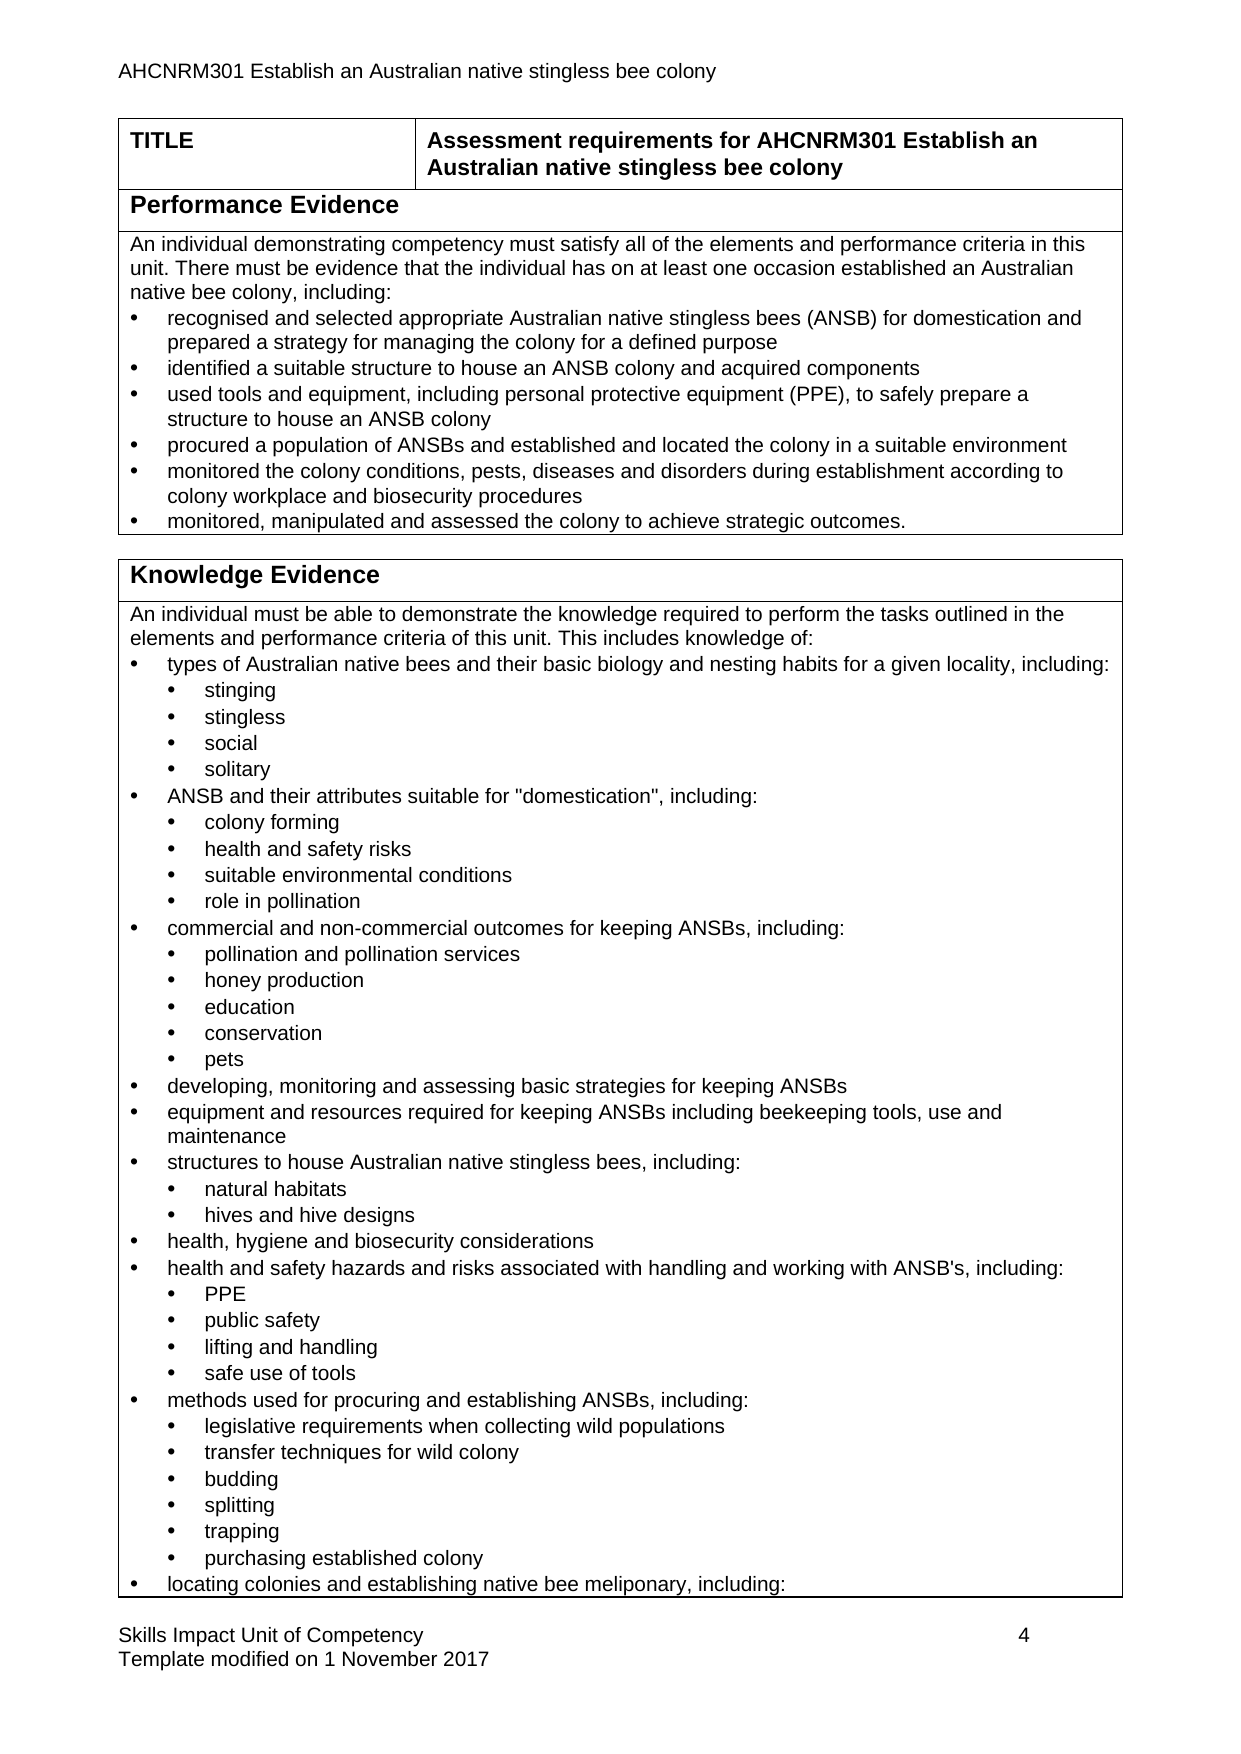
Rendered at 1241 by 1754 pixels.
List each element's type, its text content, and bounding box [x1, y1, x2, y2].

table_header Knowledge Evidence [119, 560, 1122, 601]
table_header Assessment requirements for AHCNRM301 Establish an Australian native stingless bee colony [416, 119, 1122, 188]
table_cell Performance Evidence [119, 190, 1122, 231]
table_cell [119, 602, 1122, 1596]
table_cell An individual demonstrating competency must satisfy all of the elements and performance criteria in this unit. There must be evidence that the individual has on at least one occasion established an Australian native bee colony, including: recognised and selected appropriate Australian native stingless bees (ANSB) for domestication and prepared a strategy for managing the colony for a defined purpose identified a suitable structure to house an ANSB colony and acquired components used tools and equipment, including personal protective equipment (PPE), to safely prepare a structure to house an ANSB colony procured a population of ANSBs and established and located the colony in a suitable environment monitored the colony conditions, pests, diseases and disorders during establishment according to colony workplace and biosecurity procedures monitored, manipulated and assessed the colony to achieve strategic outcomes. [119, 232, 1122, 534]
table_header TITLE [119, 119, 415, 188]
